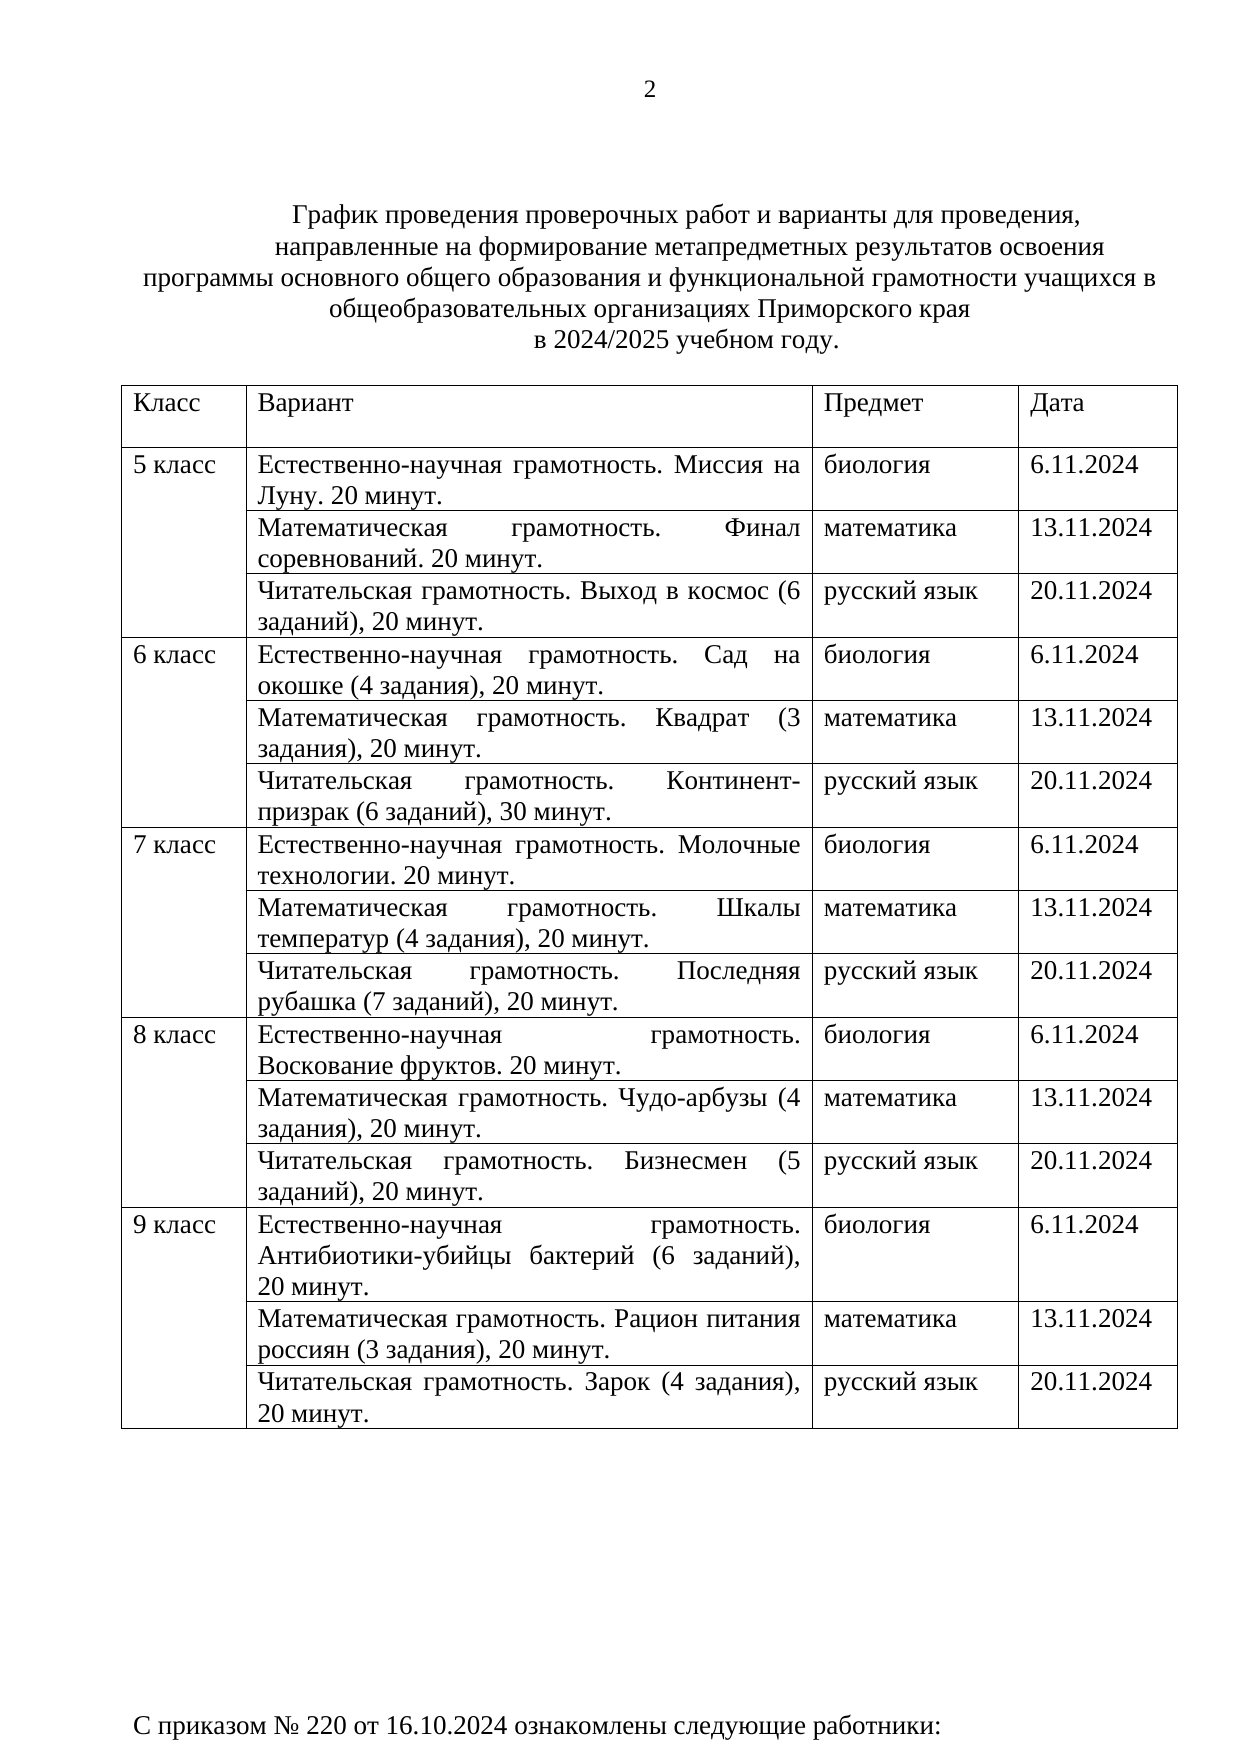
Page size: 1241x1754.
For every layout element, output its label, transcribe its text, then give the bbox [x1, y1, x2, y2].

table_cell 5 класс [122, 448, 246, 637]
table_cell 20.11.2024 [1019, 954, 1177, 1017]
table_cell 13.11.2024 [1019, 891, 1177, 953]
table_cell Естественно-научная грамотность. Молочные технологии. 20 минут. [247, 828, 812, 890]
table_cell математика [813, 891, 1018, 953]
table_cell Математическая грамотность. Квадрат (3 задания), 20 минут. [247, 701, 812, 763]
table_cell Математическая грамотность. Чудо-арбузы (4 задания), 20 минут. [247, 1081, 812, 1143]
table_cell Математическая грамотность. Рацион питания россиян (3 задания), 20 минут. [247, 1302, 812, 1364]
table_cell Читательская грамотность. Последняя рубашка (7 заданий), 20 минут. [247, 954, 812, 1017]
table_cell 20.11.2024 [1019, 1366, 1177, 1428]
table_cell Читательская грамотность. Выход в космос (6 заданий), 20 минут. [247, 574, 812, 637]
table_cell математика [813, 1302, 1018, 1364]
table_cell 6.11.2024 [1019, 1018, 1177, 1080]
table_cell Читательская грамотность. Континент-призрак (6 заданий), 30 минут. [247, 764, 812, 827]
table_cell 20.11.2024 [1019, 574, 1177, 637]
table_cell 20.11.2024 [1019, 764, 1177, 827]
table_cell математика [813, 1081, 1018, 1143]
table_cell Читательская грамотность. Бизнесмен (5 заданий), 20 минут. [247, 1144, 812, 1207]
table_cell русский язык [813, 574, 1018, 637]
table_cell 6 класс [122, 638, 246, 827]
table_cell 13.11.2024 [1019, 701, 1177, 763]
text в 2024/2025 учебном году. [133, 323, 1167, 354]
table_cell 9 класс [122, 1208, 246, 1428]
table_cell Естественно-научная грамотность. Антибиотики-убийцы бактерий (6 заданий), 20 минут. [247, 1208, 812, 1301]
table_cell 13.11.2024 [1019, 1302, 1177, 1364]
table_header Вариант [247, 386, 812, 447]
text График проведения проверочных работ и варианты для проведения, [133, 198, 1167, 229]
table_cell Читательская грамотность. Зарок (4 задания), 20 минут. [247, 1366, 812, 1428]
table_cell 7 класс [122, 828, 246, 1017]
table_header Дата [1019, 386, 1177, 447]
table_cell 6.11.2024 [1019, 638, 1177, 700]
table_cell 6.11.2024 [1019, 1208, 1177, 1301]
table_cell 13.11.2024 [1019, 511, 1177, 573]
table_cell биология [813, 1208, 1018, 1301]
table_cell Естественно-научная грамотность. Миссия на Луну. 20 минут. [247, 448, 812, 510]
table_cell математика [813, 511, 1018, 573]
table_cell 6.11.2024 [1019, 828, 1177, 890]
table_cell Математическая грамотность. Финал соревнований. 20 минут. [247, 511, 812, 573]
text направленные на формирование метапредметных результатов освоения программы основного общего образования и функциональной грамотности учащихся в общеобразовательных организациях Приморского края [133, 229, 1167, 323]
table_cell биология [813, 828, 1018, 890]
table_cell биология [813, 638, 1018, 700]
table_cell русский язык [813, 954, 1018, 1017]
table_header Предмет [813, 386, 1018, 447]
table_header Класс [122, 386, 246, 447]
table_cell Естественно-научная грамотность. Воскование фруктов. 20 минут. [247, 1018, 812, 1080]
table_cell 8 класс [122, 1018, 246, 1207]
table_cell Естественно-научная грамотность. Сад на окошке (4 задания), 20 минут. [247, 638, 812, 700]
table_cell биология [813, 448, 1018, 510]
table_cell русский язык [813, 1366, 1018, 1428]
table_cell русский язык [813, 1144, 1018, 1207]
table_cell 6.11.2024 [1019, 448, 1177, 510]
table_cell 13.11.2024 [1019, 1081, 1177, 1143]
table_cell 20.11.2024 [1019, 1144, 1177, 1207]
table_cell биология [813, 1018, 1018, 1080]
text С приказом № 220 от 16.10.2024 ознакомлены следующие работники: [133, 1709, 1167, 1740]
table_cell русский язык [813, 764, 1018, 827]
table_cell математика [813, 701, 1018, 763]
table_cell Математическая грамотность. Шкалы температур (4 задания), 20 минут. [247, 891, 812, 953]
